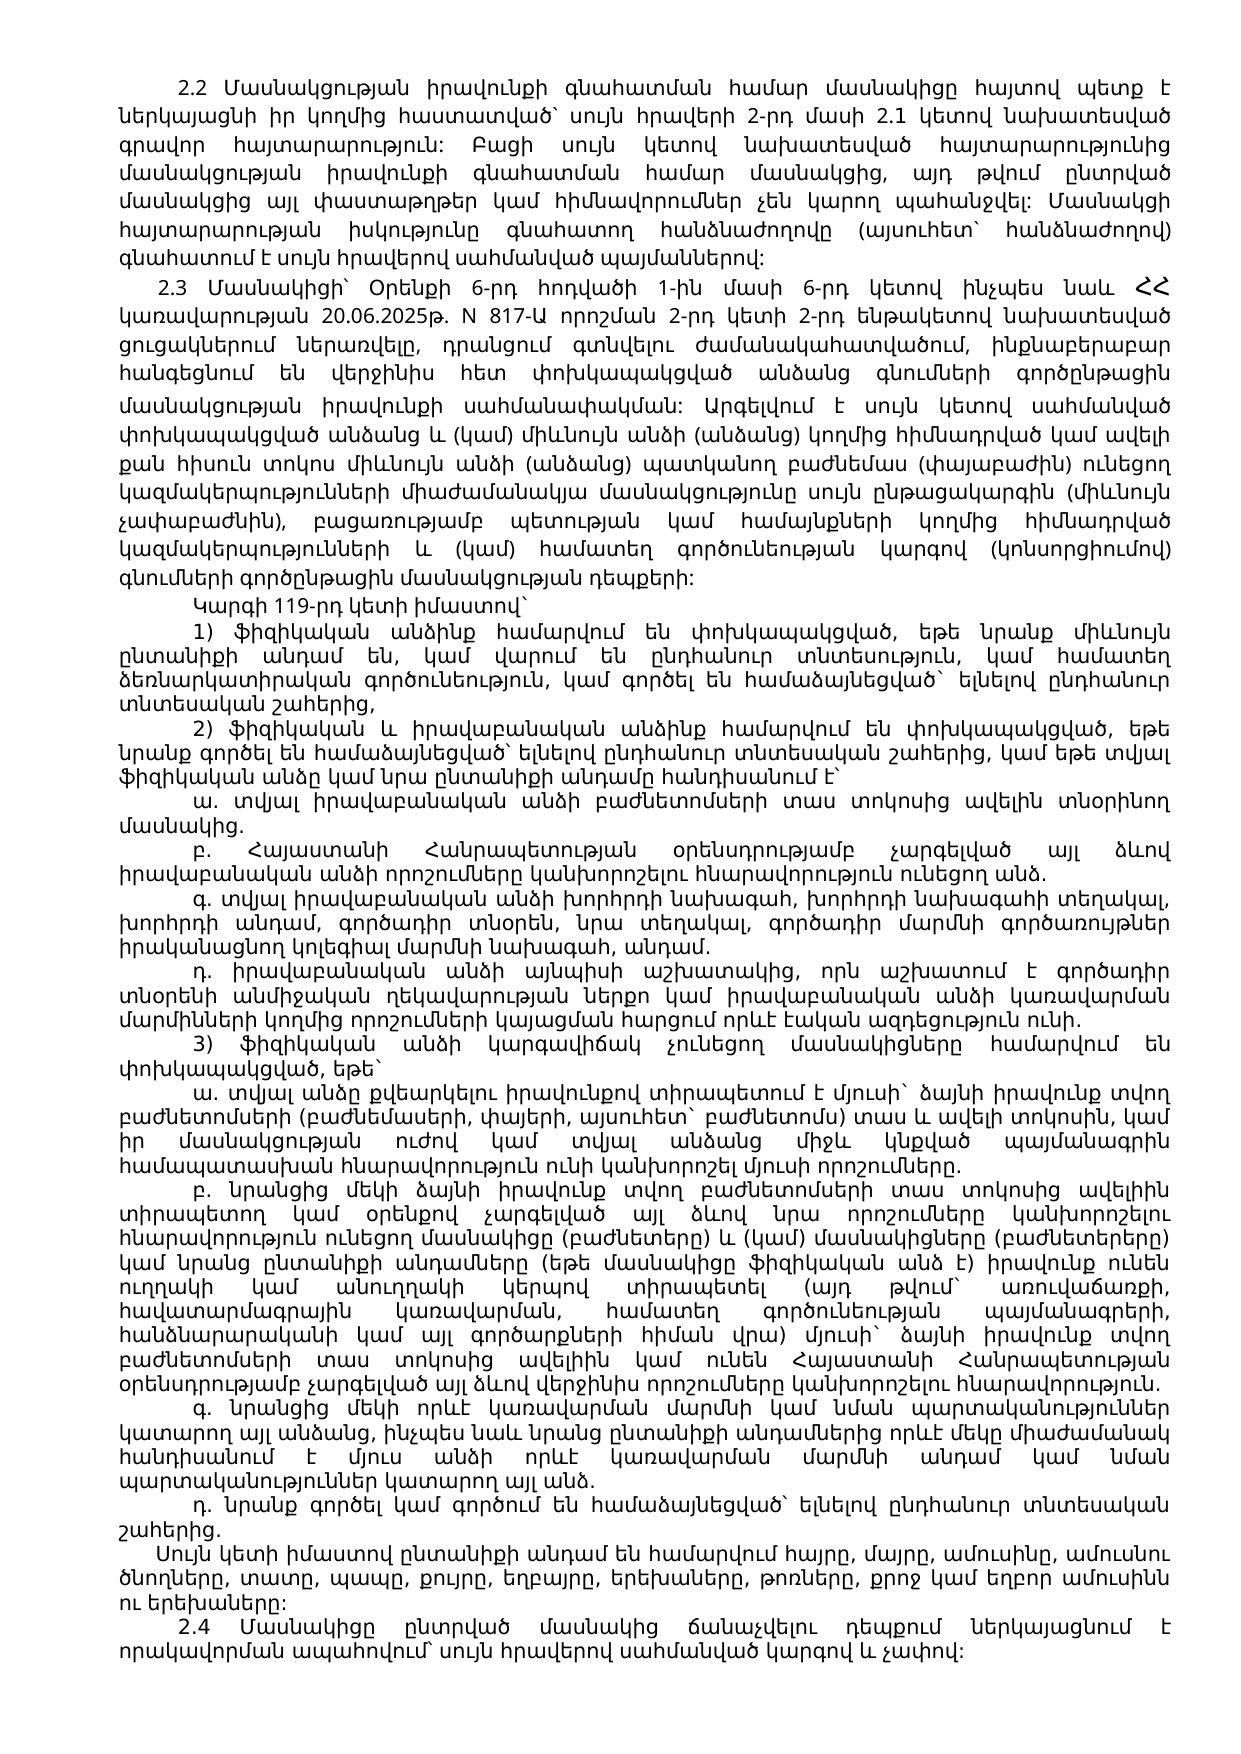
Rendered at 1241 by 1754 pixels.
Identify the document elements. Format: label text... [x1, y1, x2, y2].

text գ. տվյալ իրավաբանական անձի խորհրդի նախագահ, խորհրդի նախագահի տեղակալ, խորհրդի անդամ, գործադիր տնօրեն, նրա տեղակալ, գործադիր մարմնի գործառույթներ իրականացնող կոլեգիալ մարմնի նախագահ, անդամ. [118, 887, 1171, 959]
text 2.4 Մասնակիցը ընտրված մասնակից ճանաչվելու դեպքում ներկայացնում է որակավորման ապահովում՝ սույն հրավերով սահմանված կարգով և չափով: [118, 1615, 1171, 1663]
text 3) ֆիզիկական անձի կարգավիճակ չունեցող մասնակիցները համարվում են փոխկապակցված, եթե` [118, 1032, 1171, 1081]
text 2) ֆիզիկական և իրավաբանական անձինք համարվում են փոխկապակցված, եթե նրանք գործել են համաձայնեցված՝ ելնելով ընդհանուր տնտեսական շահերից, կամ եթե տվյալ ֆիզիկական անձը կամ նրա ընտանիքի անդամը հանդիսանում է՝ [118, 717, 1171, 789]
text 2.2 Մասնակցության իրավունքի գնահատման համար մասնակիցը հայտով պետք է ներկայացնի իր կողմից հաստատված` սույն հրավերի 2-րդ մասի 2.1 կետով նախատեսված գրավոր հայտարարություն: Բացի սույն կետով նախատեսված հայտարարությունից մասնակցության իրավունքի գնահատման համար մասնակցից, այդ թվում ընտրված մասնակցից այլ փաստաթղթեր կամ հիմնավորումներ չեն կարող պահանջվել: Մասնակցի հայտարարության իսկությունը գնահատող հանձնաժողովը (այսուհետ` հանձնաժողով) գնահատում է սույն հրավերով սահմանված պայմաններով: [118, 73, 1171, 272]
text բ. նրանցից մեկի ձայնի իրավունք տվող բաժնետոմսերի տաս տոկոսից ավելիին տիրապետող կամ օրենքով չարգելված այլ ձևով նրա որոշումները կանխորոշելու հնարավորություն ունեցող մասնակիցը (բաժնետերը) և (կամ) մասնակիցները (բաժնետերերը) կամ նրանց ընտանիքի անդամները (եթե մասնակիցը ֆիզիկական անձ է) իրավունք ունեն ուղղակի կամ անուղղակի կերպով տիրապետել (այդ թվում` առուվաճառքի, հավատարմագրային կառավարման, համատեղ գործունեության պայմանագրերի, հանձնարարականի կամ այլ գործարքների հիման վրա) մյուսի` ձայնի իրավունք տվող բաժնետոմսերի տաս տոկոսից ավելիին կամ ունեն Հայաստանի Հանրապետության օրենսդրությամբ չարգելված այլ ձևով վերջինիս որոշումները կանխորոշելու հնարավորություն. [118, 1178, 1171, 1396]
text ա. տվյալ անձը քվեարկելու իրավունքով տիրապետում է մյուսի` ձայնի իրավունք տվող բաժնետոմսերի (բաժնեմասերի, փայերի, այսուհետ` բաժնետոմս) տաս և ավելի տոկոսին, կամ իր մասնակցության ուժով կամ տվյալ անձանց միջև կնքված պայմանագրին համապատասխան հնարավորություն ունի կանխորոշել մյուսի որոշումները. [118, 1081, 1171, 1178]
text դ. նրանք գործել կամ գործում են համաձայնեցված՝ ելնելով ընդհանուր տնտեսական շահերից. [118, 1493, 1171, 1542]
text գ. նրանցից մեկի որևէ կառավարման մարմնի կամ նման պարտականություններ կատարող այլ անձանց, ինչպես նաև նրանց ընտանիքի անդամներից որևէ մեկը միաժամանակ հանդիսանում է մյուս անձի որևէ կառավարման մարմնի անդամ կամ նման պարտականություններ կատարող այլ անձ. [118, 1396, 1171, 1493]
text բ. Հայաստանի Հանրապետության օրենսդրությամբ չարգելված այլ ձևով իրավաբանական անձի որոշումները կանխորոշելու հնարավորություն ունեցող անձ. [118, 838, 1171, 887]
text Սույն կետի իմաստով ընտանիքի անդամ են համարվում հայրը, մայրը, ամուսինը, ամուսնու ծնողները, տատը, պապը, քույրը, եղբայրը, երեխաները, թոռները, քրոջ կամ եղբոր ամուսինն ու երեխաները: [118, 1542, 1171, 1615]
text ա. տվյալ իրավաբանական անձի բաժնետոմսերի տաս տոկոսից ավելին տնօրինող մասնակից. [118, 789, 1171, 838]
text 2.3 Մասնակիցի՝ Օրենքի 6-րդ հոդվածի 1-ին մասի 6-րդ կետով ինչպես նաև ՀՀ կառավարության 20.06.2025թ. N 817-Ա որոշման 2-րդ կետի 2-րդ ենթակետով նախատեսված ցուցակներում ներառվելը, դրանցում գտնվելու ժամանակահատվածում, ինքնաբերաբար հանգեցնում են վերջինիս հետ փոխկապակցված անձանց գնումների գործընթացին մասնակցության իրավունքի սահմանափակման: Արգելվում է սույն կետով սահմանված փոխկապակցված անձանց և (կամ) միևնույն անձի (անձանց) կողմից հիմնադրված կամ ավելի քան հիսուն տոկոս միևնույն անձի (անձանց) պատկանող բաժնեմաս (փայաբաժին) ունեցող կազմակերպությունների միաժամանակյա մասնակցությունը սույն ընթացակարգին (միևնույն չափաբաժնին), բացառությամբ պետության կամ համայնքների կողմից հիմնադրված կազմակերպությունների և (կամ) համատեղ գործունեության կարգով (կոնսորցիումով) գնումների գործընթացին մասնակցության դեպքերի: [118, 272, 1171, 591]
text 1) ֆիզիկական անձինք համարվում են փոխկապակցված, եթե նրանք միևնույն ընտանիքի անդամ են, կամ վարում են ընդհանուր տնտեսություն, կամ համատեղ ձեռնարկատիրական գործունեություն, կամ գործել են համաձայնեցված` ելնելով ընդհանուր տնտեսական շահերից, [118, 620, 1171, 717]
text Կարգի 119-րդ կետի իմաստով` [118, 591, 1171, 620]
text դ. իրավաբանական անձի այնպիսի աշխատակից, որն աշխատում է գործադիր տնօրենի անմիջական ղեկավարության ներքո կամ իրավաբանական անձի կառավարման մարմինների կողմից որոշումների կայացման հարցում որևէ էական ազդեցություն ունի. [118, 959, 1171, 1032]
